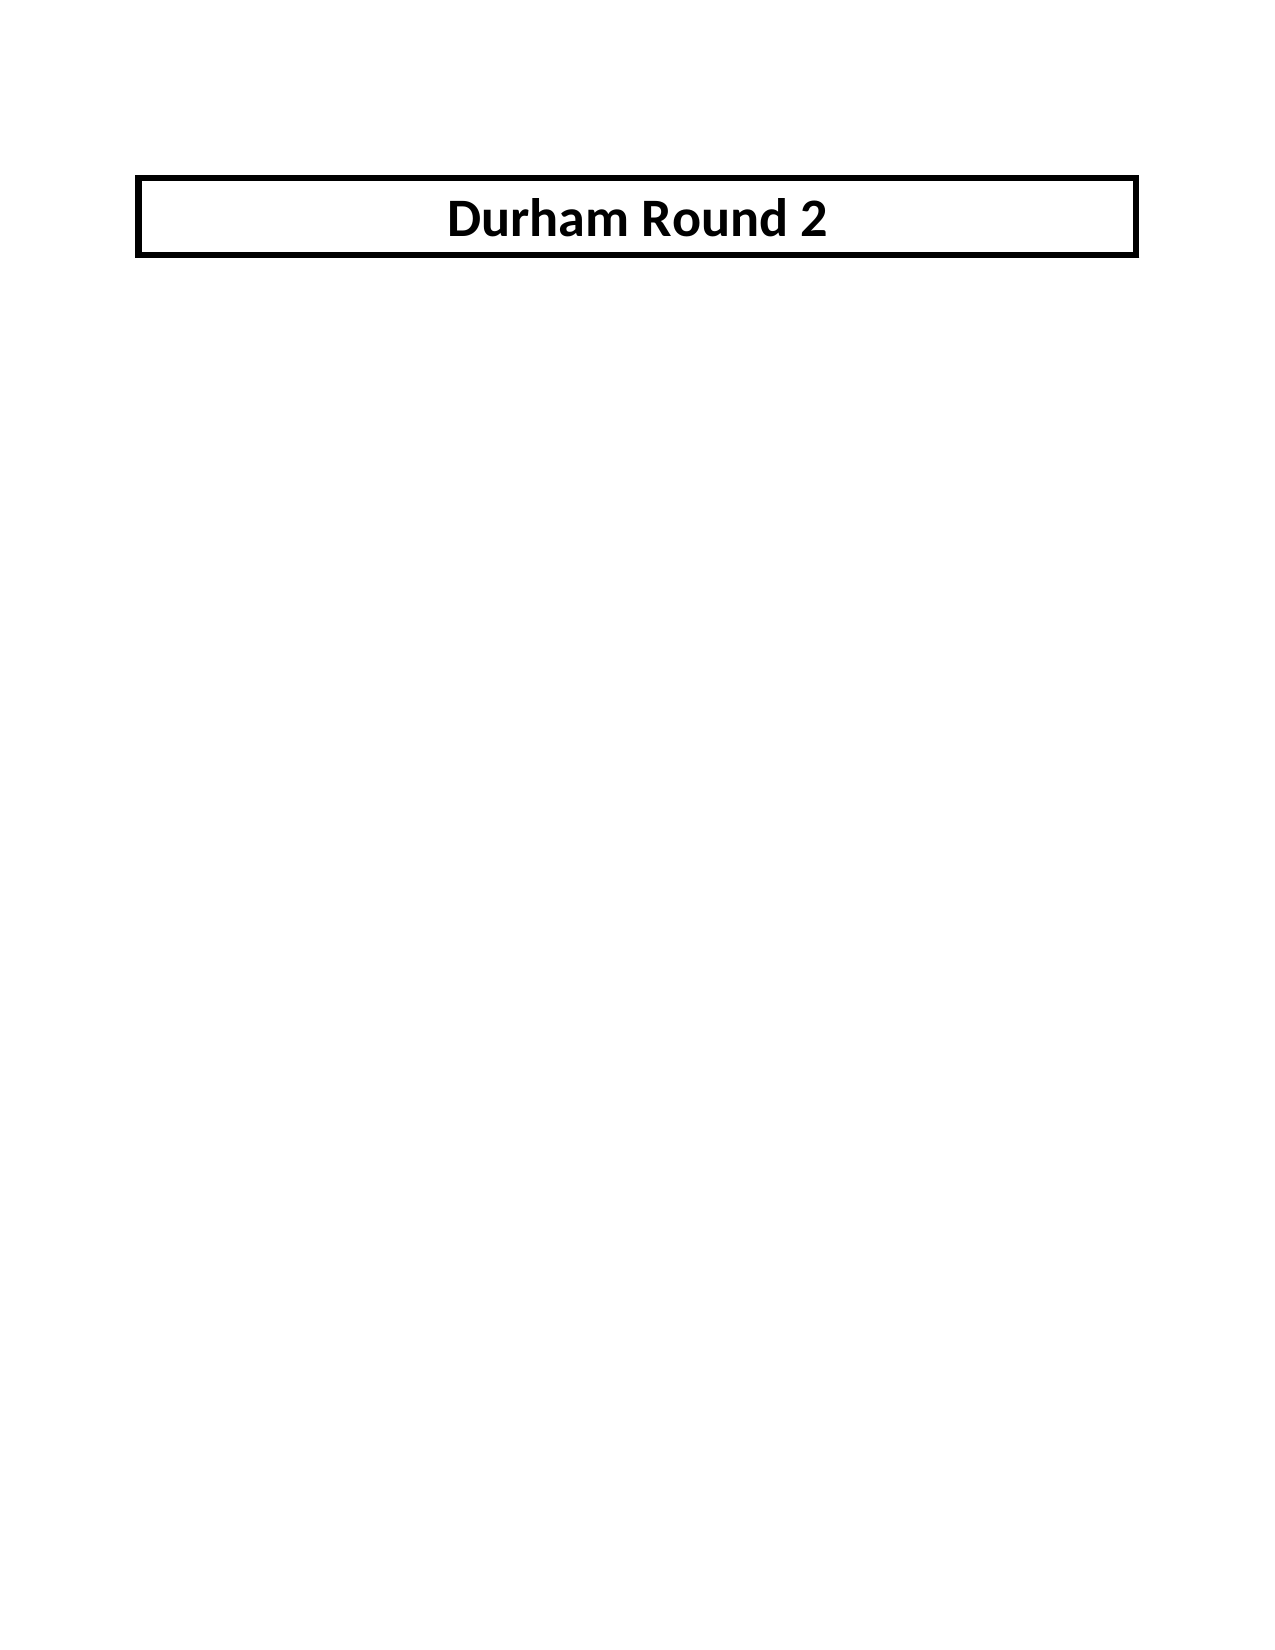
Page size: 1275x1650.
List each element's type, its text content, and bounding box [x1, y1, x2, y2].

subtitle Durham Round 2 [142, 181, 1133, 252]
